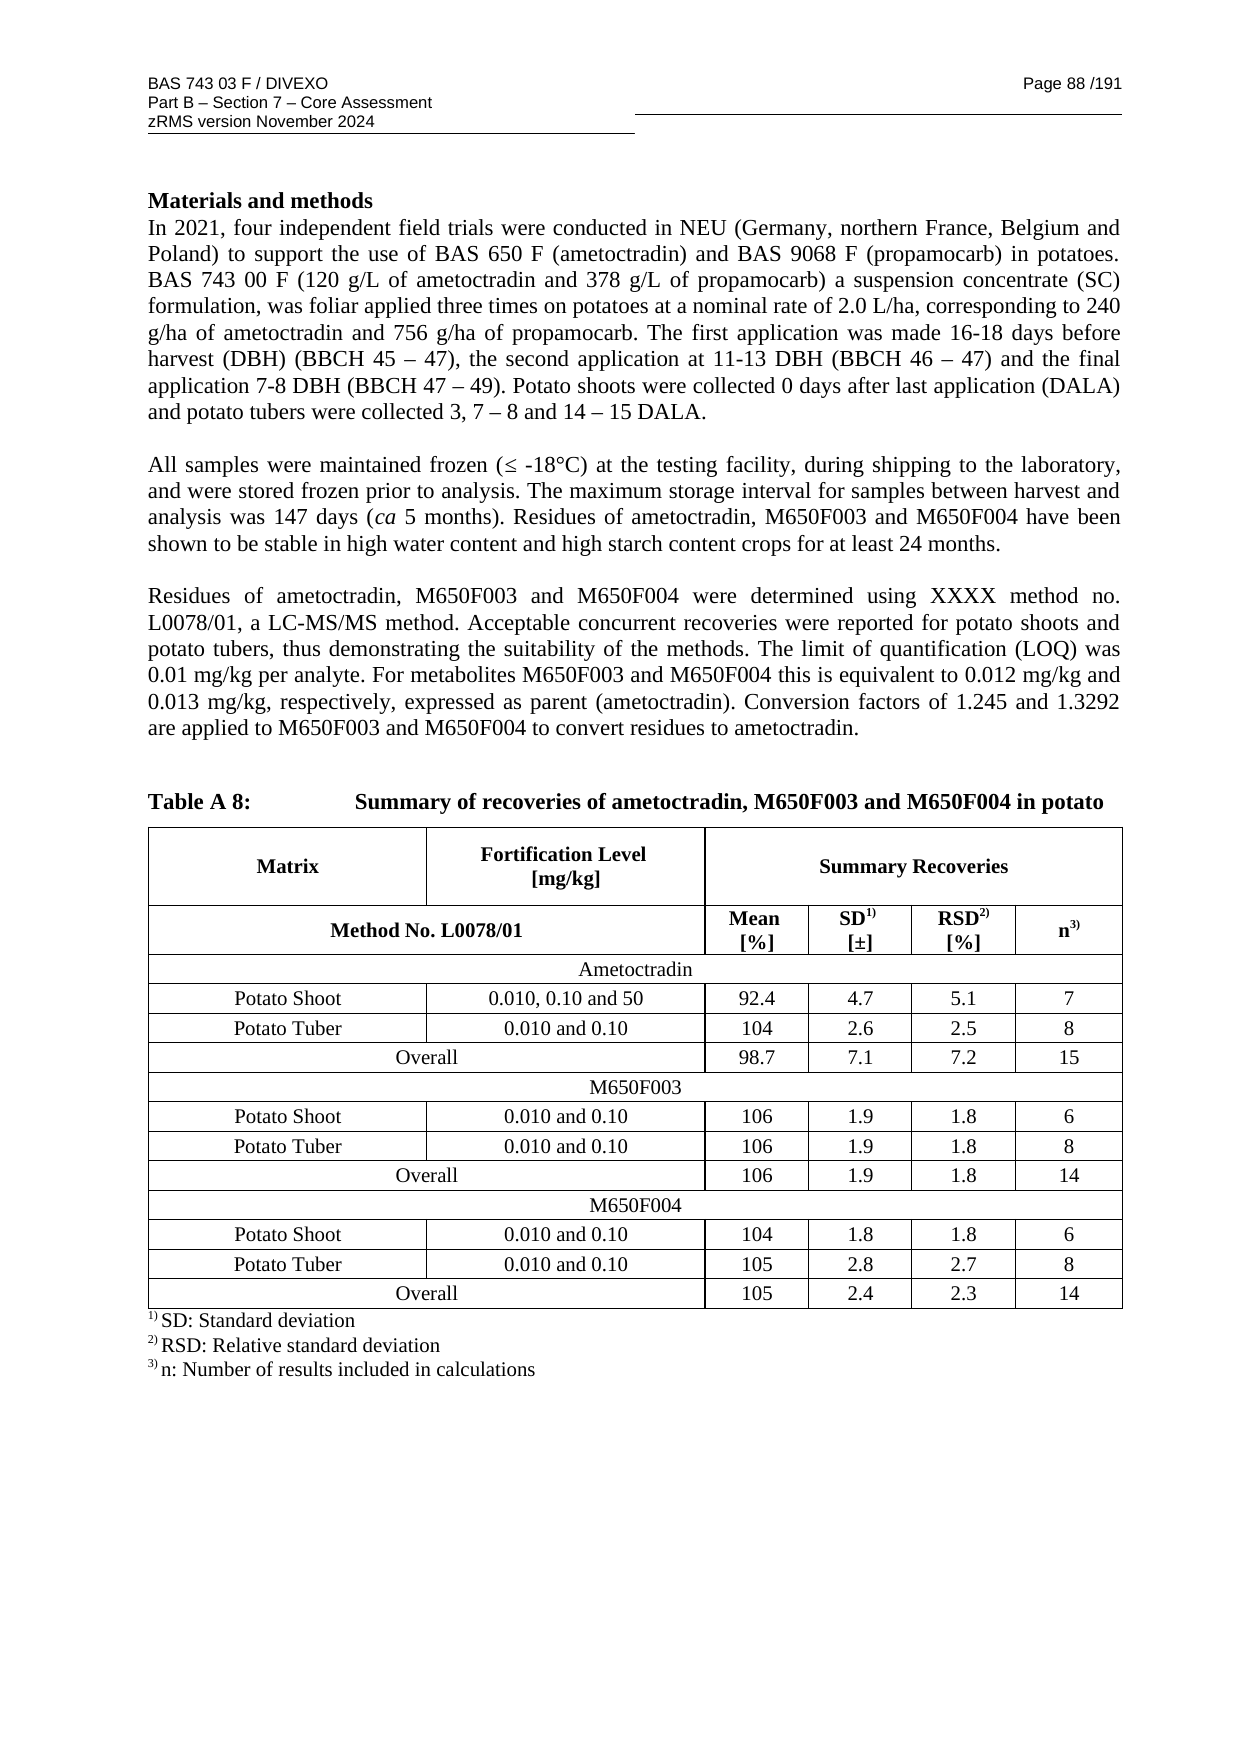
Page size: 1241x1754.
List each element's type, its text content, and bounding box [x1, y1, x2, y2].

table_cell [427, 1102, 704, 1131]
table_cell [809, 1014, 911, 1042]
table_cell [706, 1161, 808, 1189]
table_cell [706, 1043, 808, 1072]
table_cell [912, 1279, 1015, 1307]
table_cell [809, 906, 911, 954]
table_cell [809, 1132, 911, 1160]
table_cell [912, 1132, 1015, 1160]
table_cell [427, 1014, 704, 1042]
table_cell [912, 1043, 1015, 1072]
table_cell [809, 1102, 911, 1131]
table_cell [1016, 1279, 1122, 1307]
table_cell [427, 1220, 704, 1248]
text 2) RSD: Relative standard deviation [148, 1332, 1122, 1357]
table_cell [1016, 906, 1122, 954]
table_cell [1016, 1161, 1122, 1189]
text In 2021, four independent field trials were conducted in NEU (Germany, northern France, Belgium and Poland) to support the use of BAS 650 F (ametoctradin) and BAS 9068 F (propamocarb) in potatoes. BAS 743 00 F (120 g/L of ametoctradin and 378 g/L of propamocarb) a suspension concentrate (SC) formulation, was foliar applied three times on potatoes at a nominal rate of 2.0 L/ha, corresponding to 240 g/ha of ametoctradin and 756 g/ha of propamocarb. The first application was made 16-18 days before harvest (DBH) (BBCH 45 – 47), the second application at 11-13 DBH (BBCH 46 – 47) and the final application 7-8 DBH (BBCH 47 – 49). Potato shoots were collected 0 days after last application (DALA) and potato tubers were collected 3, 7 – 8 and 14 – 15 DALA. [148, 213, 1122, 424]
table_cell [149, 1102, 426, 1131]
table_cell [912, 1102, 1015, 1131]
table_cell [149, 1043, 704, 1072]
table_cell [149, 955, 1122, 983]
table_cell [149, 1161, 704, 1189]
text 1) SD: Standard deviation [148, 1309, 1122, 1332]
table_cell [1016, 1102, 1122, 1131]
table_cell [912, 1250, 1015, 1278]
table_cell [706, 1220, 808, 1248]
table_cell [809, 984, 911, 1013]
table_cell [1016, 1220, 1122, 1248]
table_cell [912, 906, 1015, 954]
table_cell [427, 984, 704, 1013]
text Materials and methods [148, 187, 1122, 213]
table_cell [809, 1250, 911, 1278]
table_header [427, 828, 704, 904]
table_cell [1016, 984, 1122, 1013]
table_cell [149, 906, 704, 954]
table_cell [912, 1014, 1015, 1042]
text Residues of ametoctradin, M650F003 and M650F004 were determined using XXXX method no. L0078/01, a LC-MS/MS method. Acceptable concurrent recoveries were reported for potato shoots and potato tubers, thus demonstrating the suitability of the methods. The limit of quantification (LOQ) was 0.01 mg/kg per analyte. For metabolites M650F003 and M650F004 this is equivalent to 0.012 mg/kg and 0.013 mg/kg, respectively, expressed as parent (ametoctradin). Conversion factors of 1.245 and 1.3292 are applied to M650F003 and M650F004 to convert residues to ametoctradin. [148, 582, 1122, 741]
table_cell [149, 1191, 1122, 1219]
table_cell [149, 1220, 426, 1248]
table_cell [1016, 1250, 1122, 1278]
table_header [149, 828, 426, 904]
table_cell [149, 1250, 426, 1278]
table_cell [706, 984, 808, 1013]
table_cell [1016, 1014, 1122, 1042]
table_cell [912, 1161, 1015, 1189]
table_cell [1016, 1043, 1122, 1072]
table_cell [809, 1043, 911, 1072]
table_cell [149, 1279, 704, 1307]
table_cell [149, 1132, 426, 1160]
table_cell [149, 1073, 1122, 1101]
text All samples were maintained frozen (≤ -18°C) at the testing facility, during shipping to the laboratory, and were stored frozen prior to analysis. The maximum storage interval for samples between harvest and analysis was 147 days (ca 5 months). Residues of ametoctradin, M650F003 and M650F004 have been shown to be stable in high water content and high starch content crops for at least 24 months. [148, 451, 1122, 556]
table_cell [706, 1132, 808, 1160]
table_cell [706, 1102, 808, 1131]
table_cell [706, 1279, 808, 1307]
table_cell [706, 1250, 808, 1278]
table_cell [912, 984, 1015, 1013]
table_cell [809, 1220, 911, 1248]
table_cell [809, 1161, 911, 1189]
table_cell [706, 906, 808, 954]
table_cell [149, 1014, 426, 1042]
text 3) n: Number of results included in calculations [148, 1357, 1122, 1381]
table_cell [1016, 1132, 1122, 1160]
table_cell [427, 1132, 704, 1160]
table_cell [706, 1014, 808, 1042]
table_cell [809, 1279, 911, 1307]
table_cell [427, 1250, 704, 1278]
text Table A 8: Summary of recoveries of ametoctradin, M650F003 and M650F004 in potato [148, 788, 1122, 814]
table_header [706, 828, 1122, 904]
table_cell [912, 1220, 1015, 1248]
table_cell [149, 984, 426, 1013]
